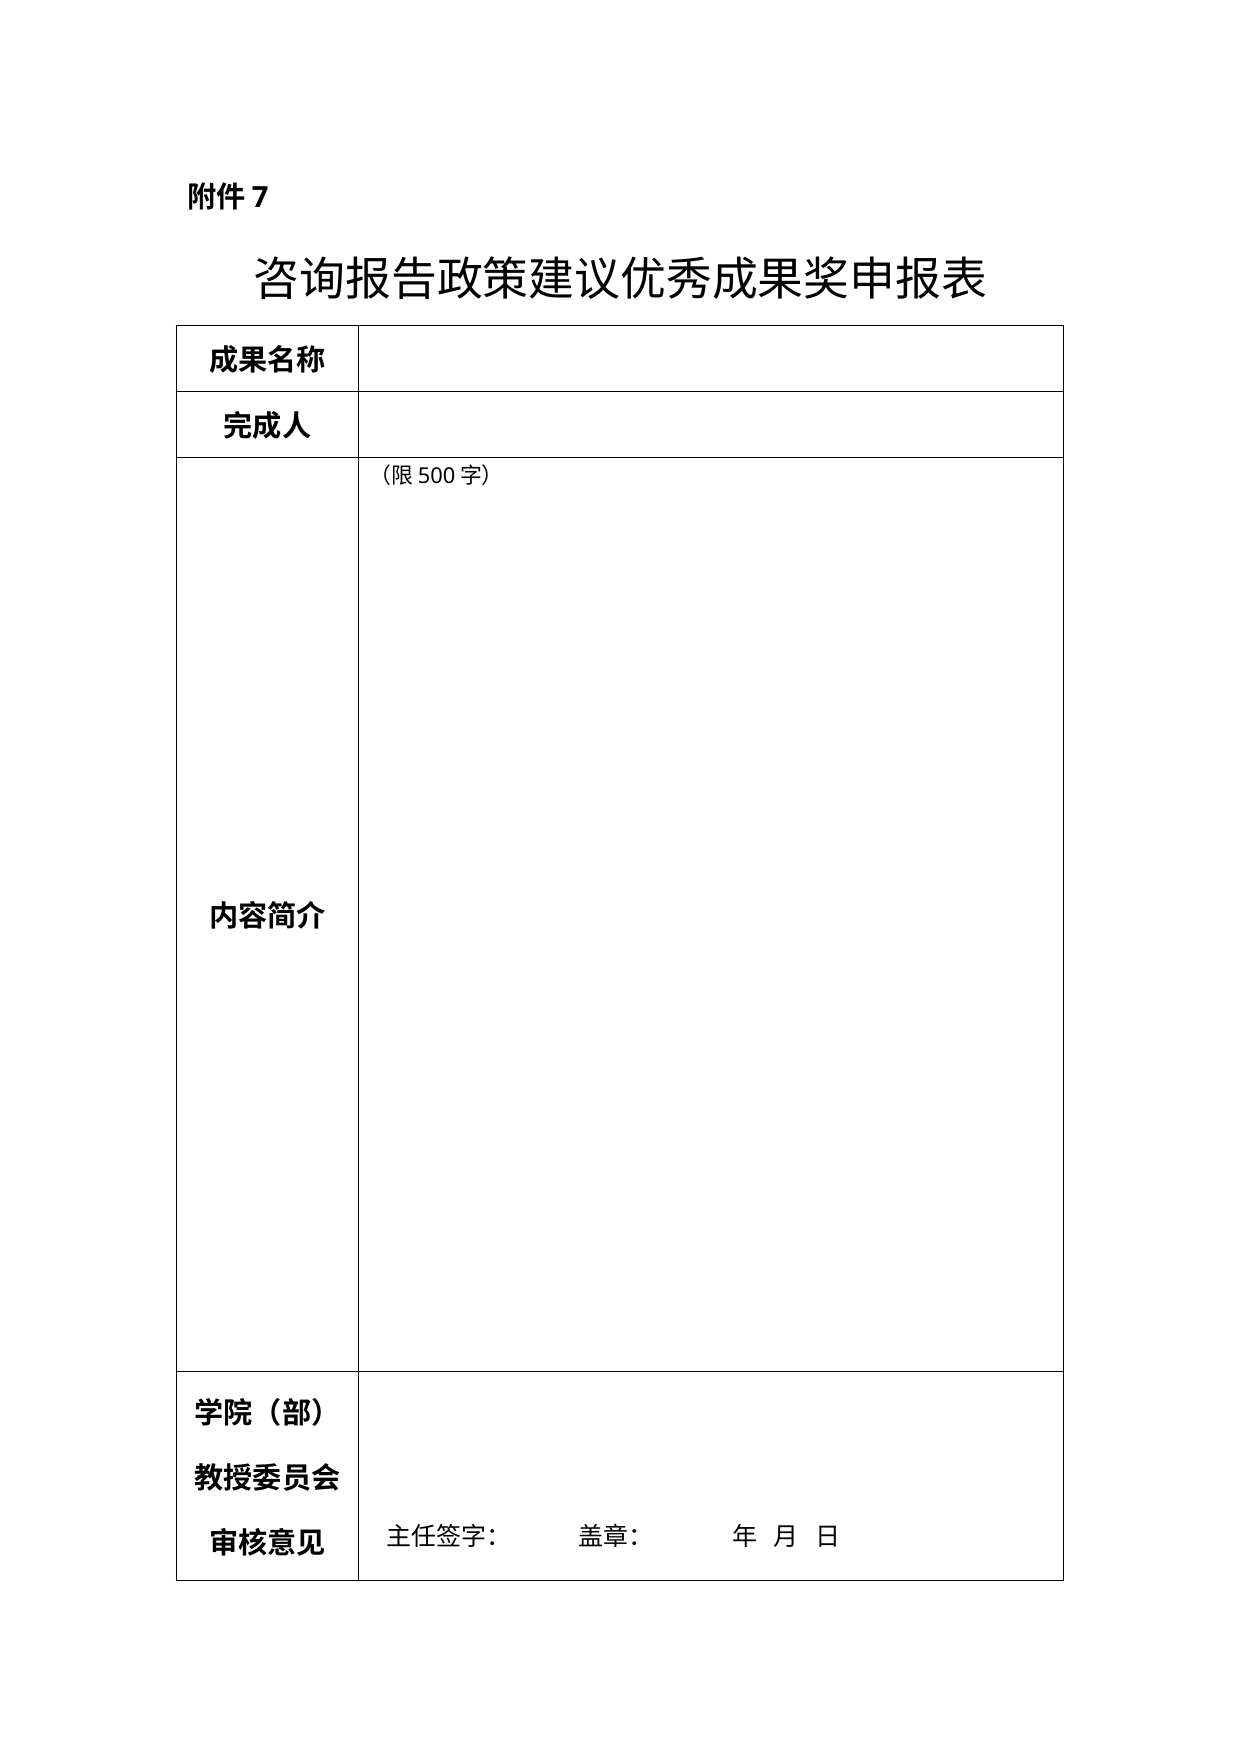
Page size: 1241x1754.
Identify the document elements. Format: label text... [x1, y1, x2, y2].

text 附件7 [187, 162, 1053, 227]
table_header 成果名称 [177, 326, 358, 391]
text 咨询报告政策建议优秀成果奖申报表 [187, 227, 1053, 324]
table_header [359, 326, 1063, 391]
table_cell 完成人 [177, 392, 358, 457]
table_cell （限500字） [359, 458, 1063, 1371]
table_cell 学院（部）教授委员会审核意见 [177, 1372, 358, 1580]
table_cell 主任签字： 盖章： 年 月 日 [359, 1372, 1063, 1580]
table_cell [359, 392, 1063, 457]
table_cell 内容简介 [177, 458, 358, 1371]
